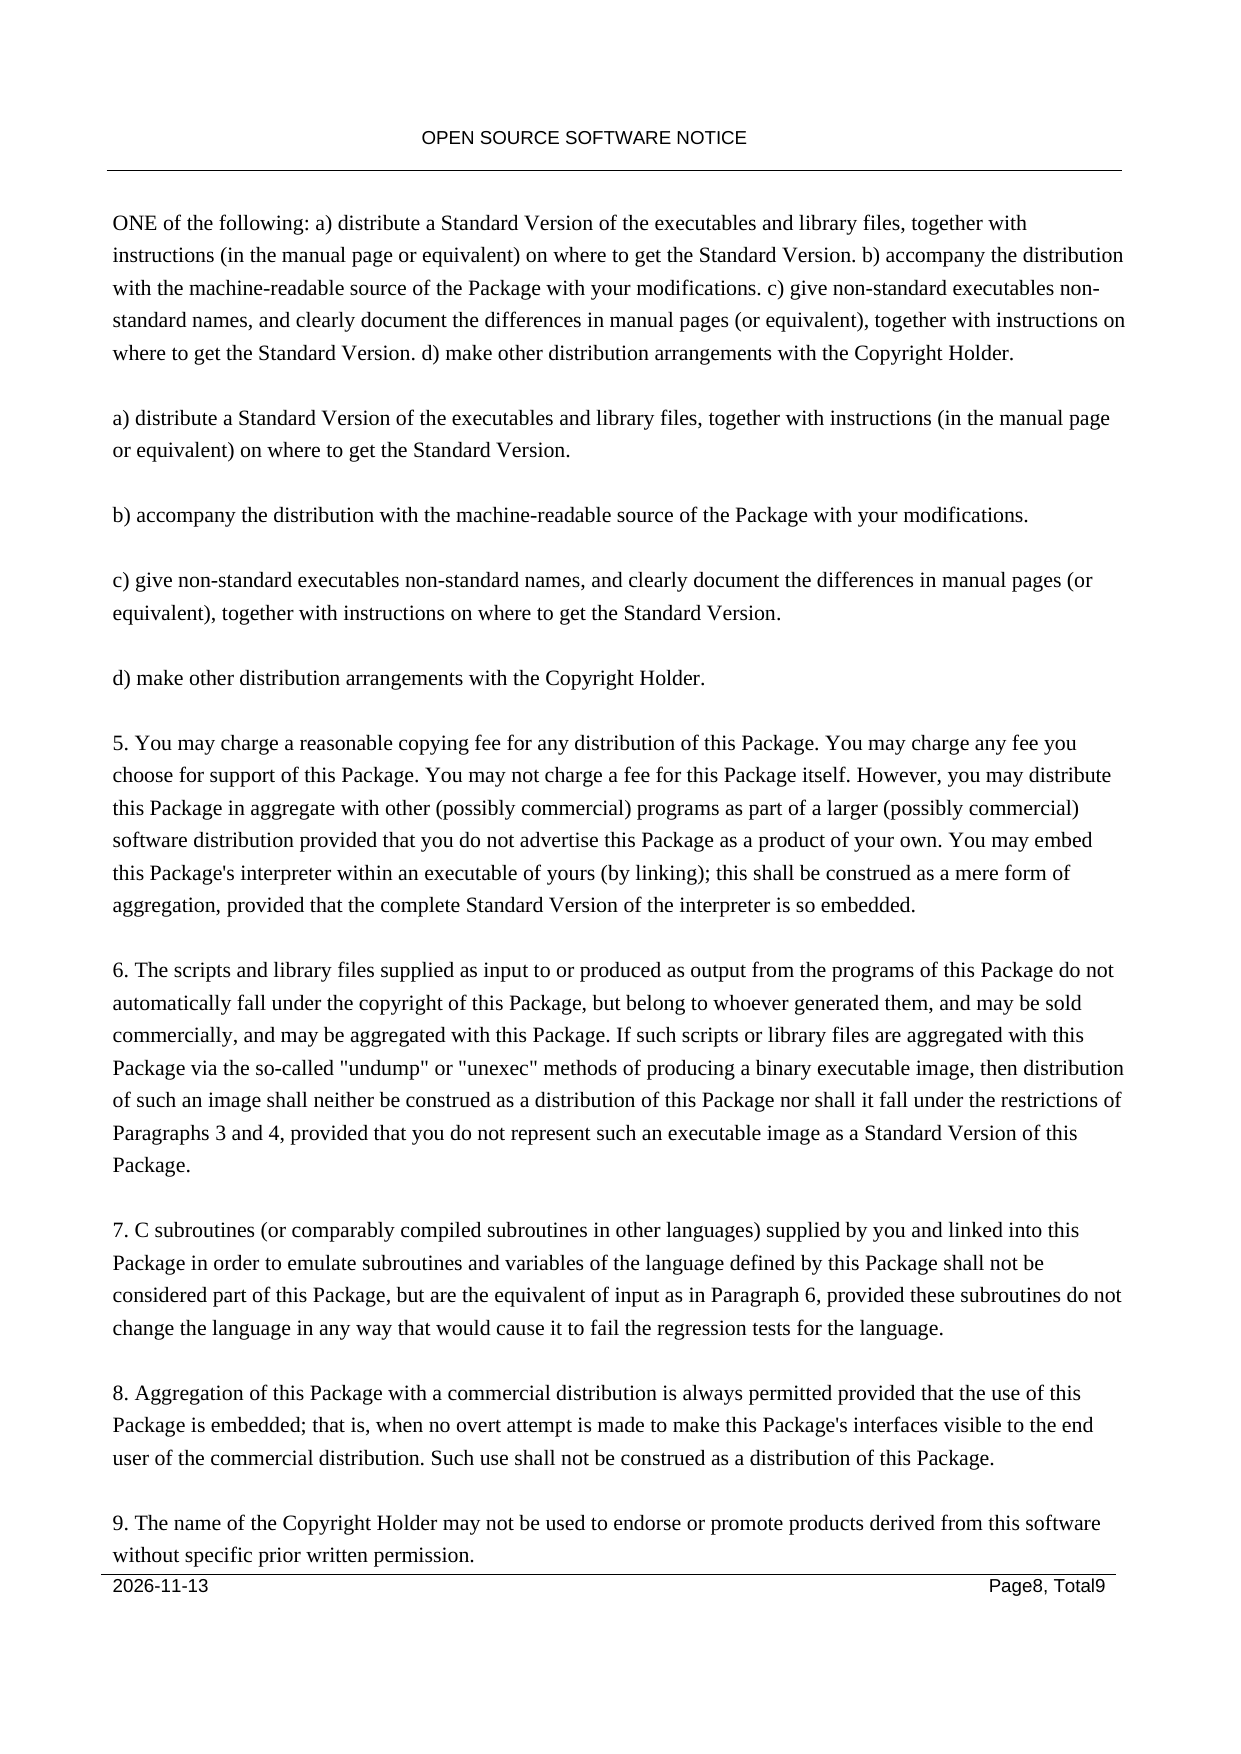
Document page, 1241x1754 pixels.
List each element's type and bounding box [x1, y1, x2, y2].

text [112, 206, 1128, 1571]
